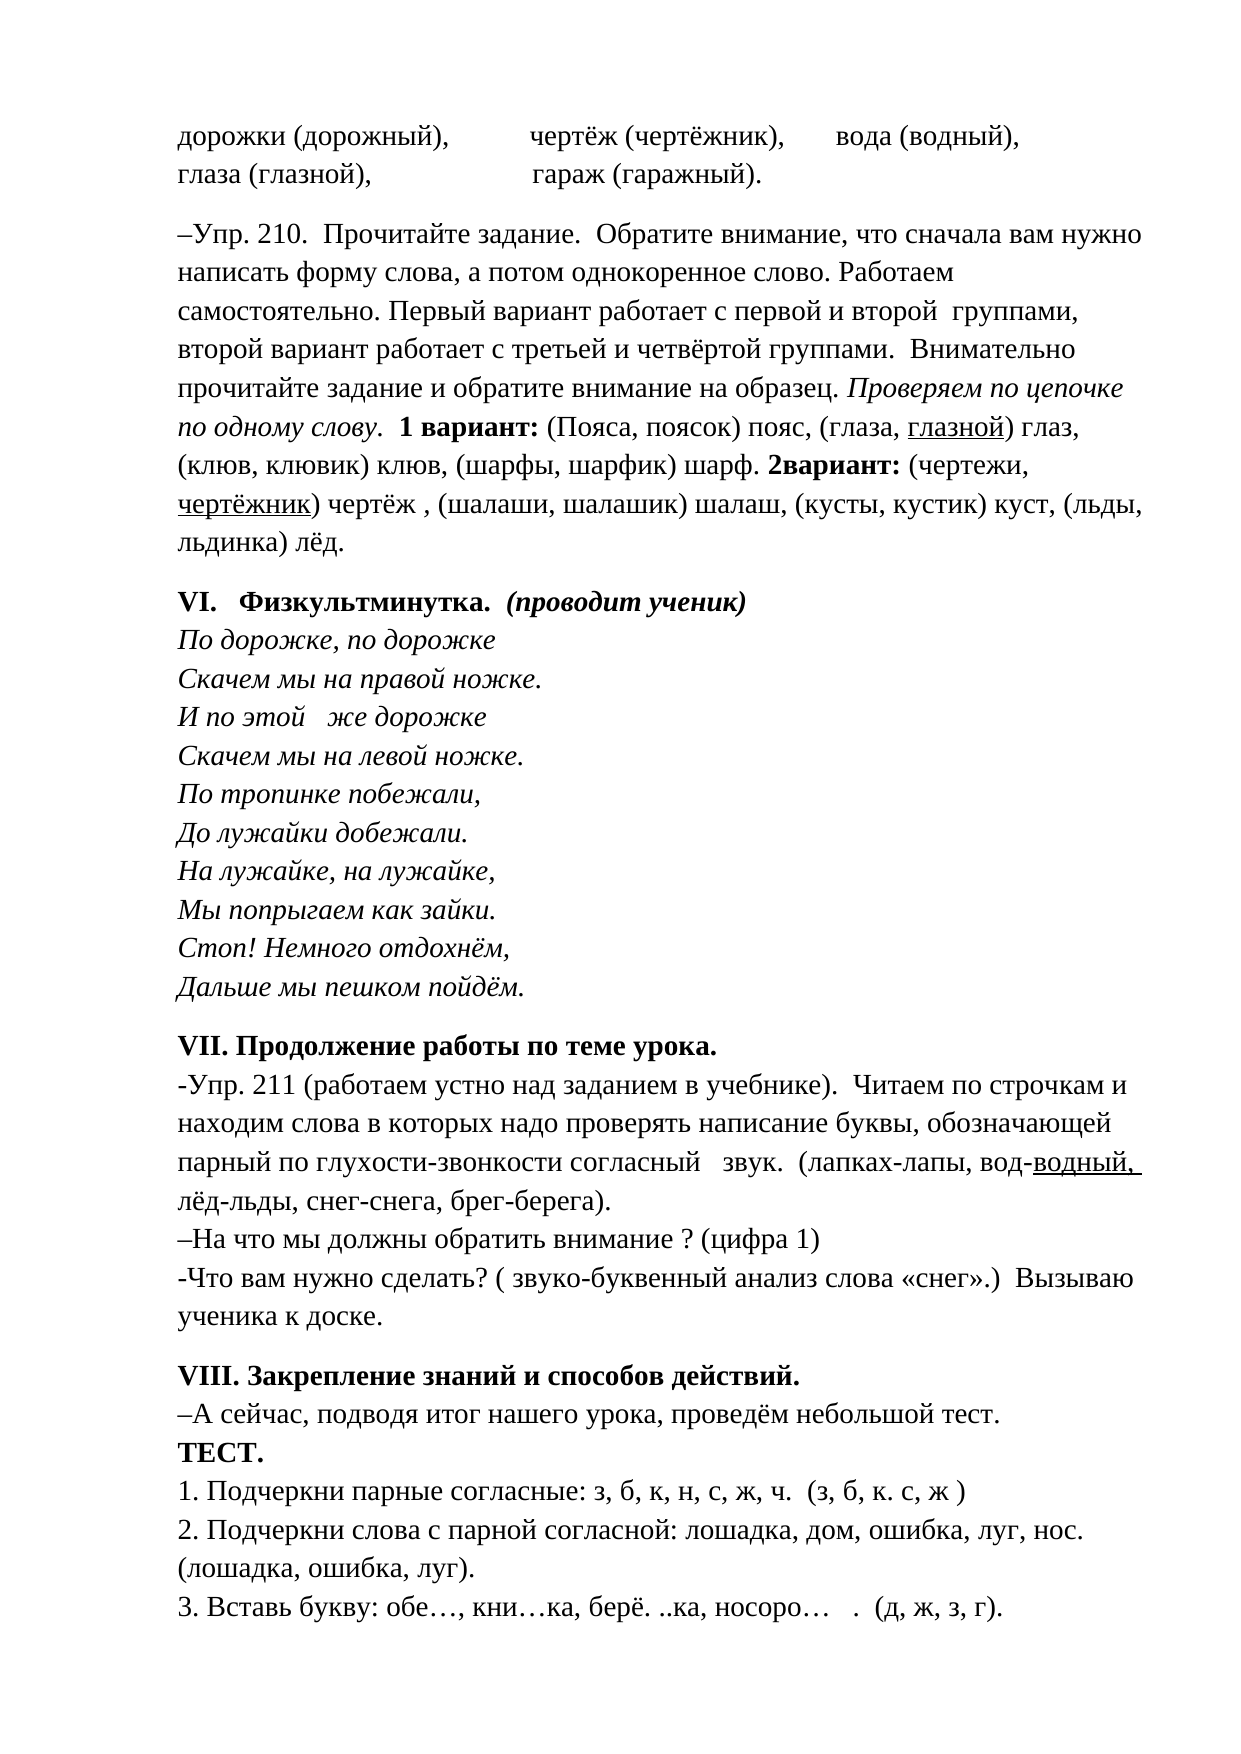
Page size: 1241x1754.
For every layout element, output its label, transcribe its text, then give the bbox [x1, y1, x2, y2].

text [177, 1358, 1152, 1622]
text –Упр. 210. Прочитайте задание. Обратите внимание, что сначала вам нужно написать форму слова, а потом однокоренное слово. Работаем самостоятельно. Первый вариант работает с первой и второй группами, второй вариант работает с третьей и четвёртой группами. Внимательно прочитайте задание и обратите внимание на образец. Проверяем по цепочке по одному слову. 1 вариант: (Пояса, поясок) пояс, (глаза, глазной) глаз, (клюв, клювик) клюв, (шарфы, шарфик) шарф. 2вариант: (чертежи, чертёжник) чертёж , (шалаши, шалашик) шалаш, (кусты, кустик) куст, (льды, льдинка) лёд. [177, 216, 1152, 558]
text VI. Физкультминутка. (проводит ученик) По дорожке, по дорожке Скачем мы на правой ножке. И по этой же дорожке Скачем мы на левой ножке. По тропинке побежали, До лужайки добежали. На лужайке, на лужайке, Мы попрыгаем как зайки. Стоп! Немного отдохнём, Дальше мы пешком пойдём. [177, 584, 1152, 1003]
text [177, 118, 1152, 190]
text VII. Продолжение работы по теме урока. -Упр. 211 (работаем устно над заданием в учебнике). Читаем по строчкам и находим слова в которых надо проверять написание буквы, обозначающей парный по глухости-звонкости согласный звук. (лапках-лапы, вод-водный, лёд-льды, снег-снега, брег-берега). –На что мы должны обратить внимание ? (цифра 1) -Что вам нужно сделать? ( звуко-буквенный анализ слова «снег».) Вызываю ученика к доске. [177, 1028, 1152, 1332]
